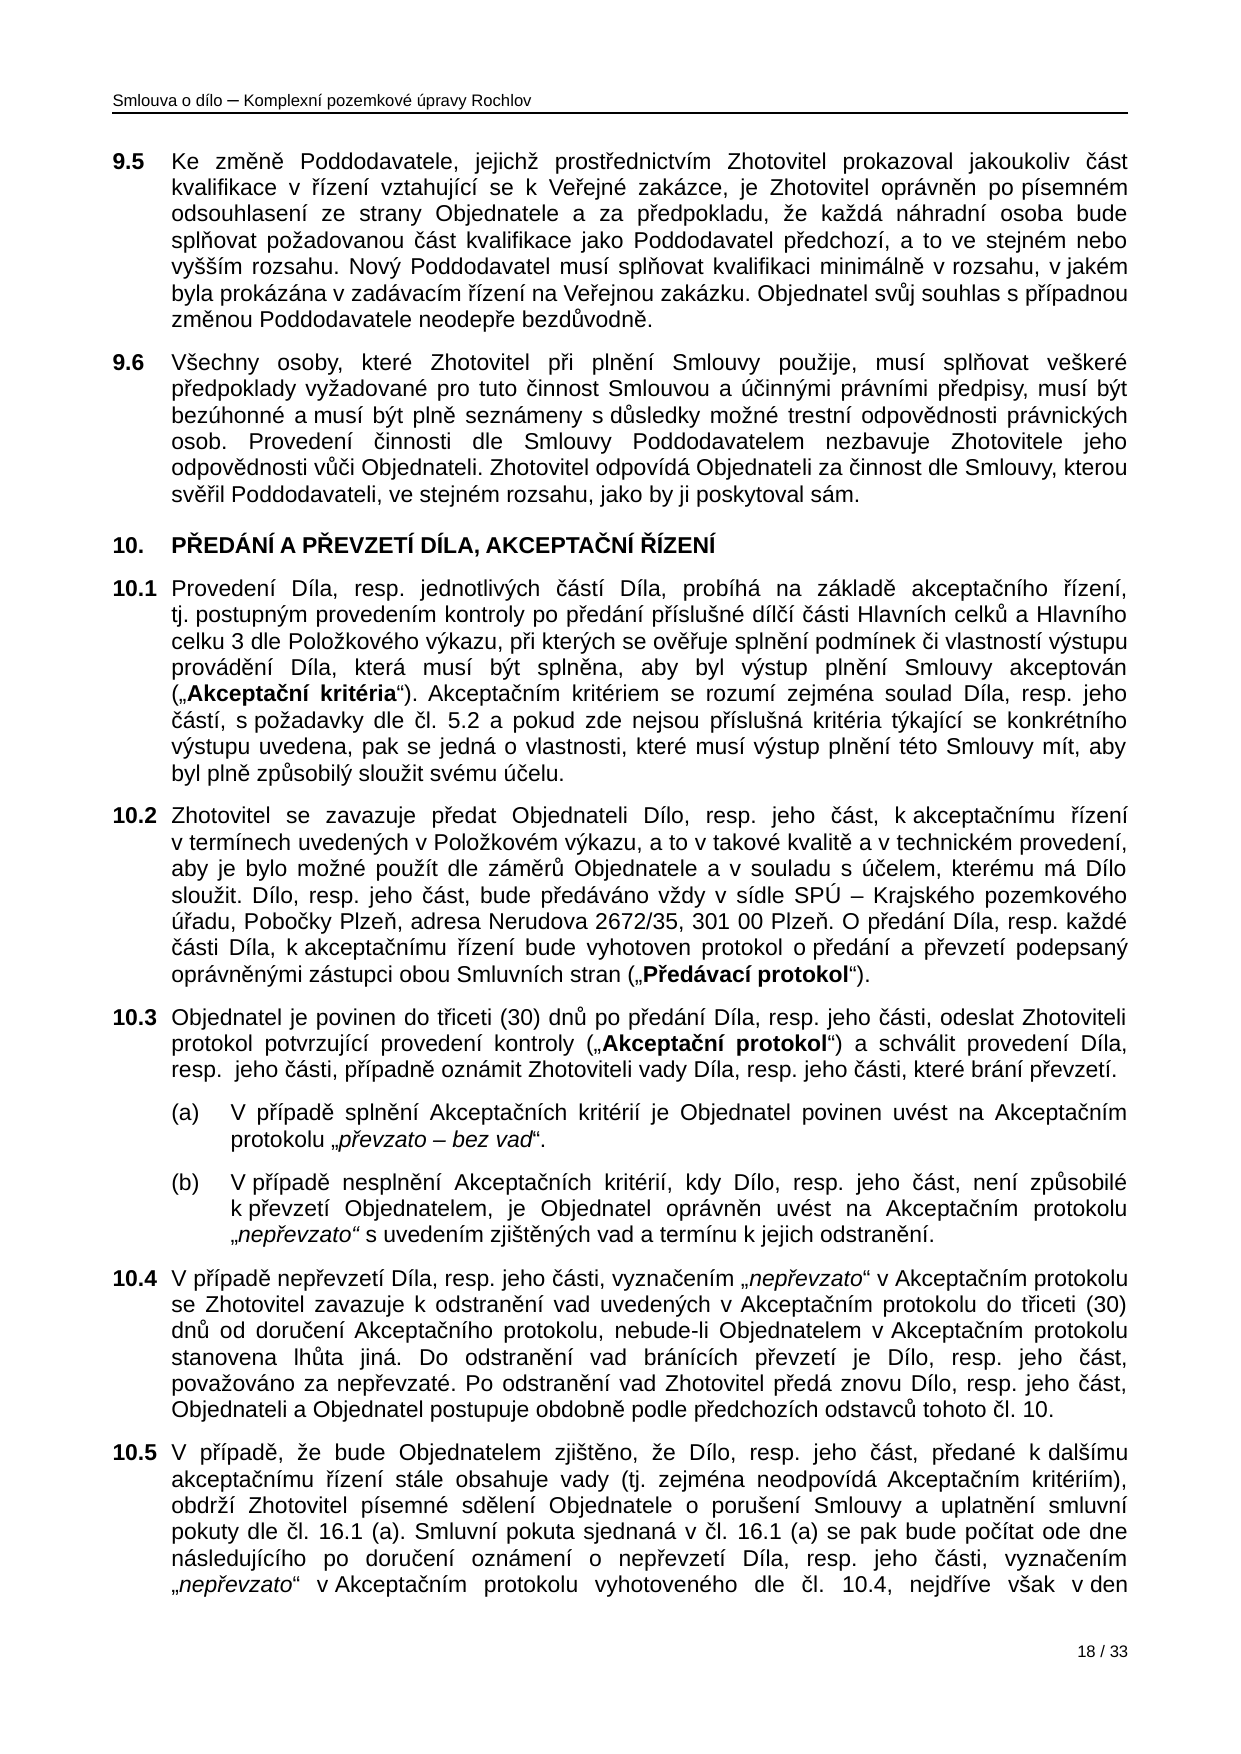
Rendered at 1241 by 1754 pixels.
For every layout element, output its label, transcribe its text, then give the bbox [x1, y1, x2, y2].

text Objednatel je povinen do třiceti (30) dnů po předání Díla, resp. jeho části, odeslat Zhotoviteli protokol potvrzující provedení kontroly („Akceptační protokol“) a schválit provedení Díla, resp. jeho části, případně oznámit Zhotoviteli vady Díla, resp. jeho části, které brání převzetí. [112, 1004, 1128, 1083]
text Provedení Díla, resp. jednotlivých částí Díla, probíhá na základě akceptačního řízení, tj. postupným provedením kontroly po předání příslušné dílčí části Hlavních celků a Hlavního celku 3 dle Položkového výkazu, při kterých se ověřuje splnění podmínek či vlastností výstupu provádění Díla, která musí být splněna, aby byl výstup plnění Smlouvy akceptován („Akceptační kritéria“). Akceptačním kritériem se rozumí zejména soulad Díla, resp. jeho částí, s požadavky dle čl. 5.2 a pokud zde nejsou příslušná kritéria týkající se konkrétního výstupu uvedena, pak se jedná o vlastnosti, které musí výstup plnění této Smlouvy mít, aby byl plně způsobilý sloužit svému účelu. [112, 575, 1128, 786]
text Ke změně Poddodavatele, jejichž prostřednictvím Zhotovitel prokazoval jakoukoliv část kvalifikace v řízení vztahující se k Veřejné zakázce, je Zhotovitel oprávněn po písemném odsouhlasení ze strany Objednatele a za předpokladu, že každá náhradní osoba bude splňovat požadovanou část kvalifikace jako Poddodavatel předchozí, a to ve stejném nebo vyšším rozsahu. Nový Poddodavatel musí splňovat kvalifikaci minimálně v rozsahu, v jakém byla prokázána v zadávacím řízení na Veřejnou zakázku. Objednatel svůj souhlas s případnou změnou Poddodavatele neodepře bezdůvodně. [112, 148, 1128, 332]
text Zhotovitel se zavazuje předat Objednateli Dílo, resp. jeho část, k akceptačnímu řízení v termínech uvedených v Položkovém výkazu, a to v takové kvalitě a v technickém provedení, aby je bylo možné použít dle záměrů Objednatele a v souladu s účelem, kterému má Dílo sloužit. Dílo, resp. jeho část, bude předáváno vždy v sídle SPÚ – Krajského pozemkového úřadu, Pobočky Plzeň, adresa Nerudova 2672/35, 301 00 Plzeň. O předání Díla, resp. každé části Díla, k akceptačnímu řízení bude vyhotoven protokol o předání a převzetí podepsaný oprávněnými zástupci obou Smluvních stran („Předávací protokol“). [112, 802, 1128, 987]
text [112, 1439, 1128, 1597]
list V případě nesplnění Akceptačních kritérií, kdy Dílo, resp. jeho část, není způsobilé k převzetí Objednatelem, je Objednatel oprávněn uvést na Akceptačním protokolu „nepřevzato“ s uvedením zjištěných vad a termínu k jejich odstranění. [171, 1169, 1128, 1248]
list V případě splnění Akceptačních kritérií je Objednatel povinen uvést na Akceptačním protokolu „převzato – bez vad“. [171, 1099, 1128, 1152]
text V případě nepřevzetí Díla, resp. jeho části, vyznačením „nepřevzato“ v Akceptačním protokolu se Zhotovitel zavazuje k odstranění vad uvedených v Akceptačním protokolu do třiceti (30) dnů od doručení Akceptačního protokolu, nebude-li Objednatelem v Akceptačním protokolu stanovena lhůta jiná. Do odstranění vad bránících převzetí je Dílo, resp. jeho část, považováno za nepřevzaté. Po odstranění vad Zhotovitel předá znovu Dílo, resp. jeho část, Objednateli a Objednatel postupuje obdobně podle předchozích odstavců tohoto čl. 10. [112, 1264, 1128, 1423]
text Všechny osoby, které Zhotovitel při plnění Smlouvy použije, musí splňovat veškeré předpoklady vyžadované pro tuto činnost Smlouvou a účinnými právními předpisy, musí být bezúhonné a musí být plně seznámeny s důsledky možné trestní odpovědnosti právnických osob. Provedení činnosti dle Smlouvy Poddodavatelem nezbavuje Zhotovitele jeho odpovědnosti vůči Objednateli. Zhotovitel odpovídá Objednateli za činnost dle Smlouvy, kterou svěřil Poddodavateli, ve stejném rozsahu, jako by ji poskytoval sám. [112, 349, 1128, 507]
text Předání a převzetí Díla, Akceptační řízení [112, 532, 1128, 558]
